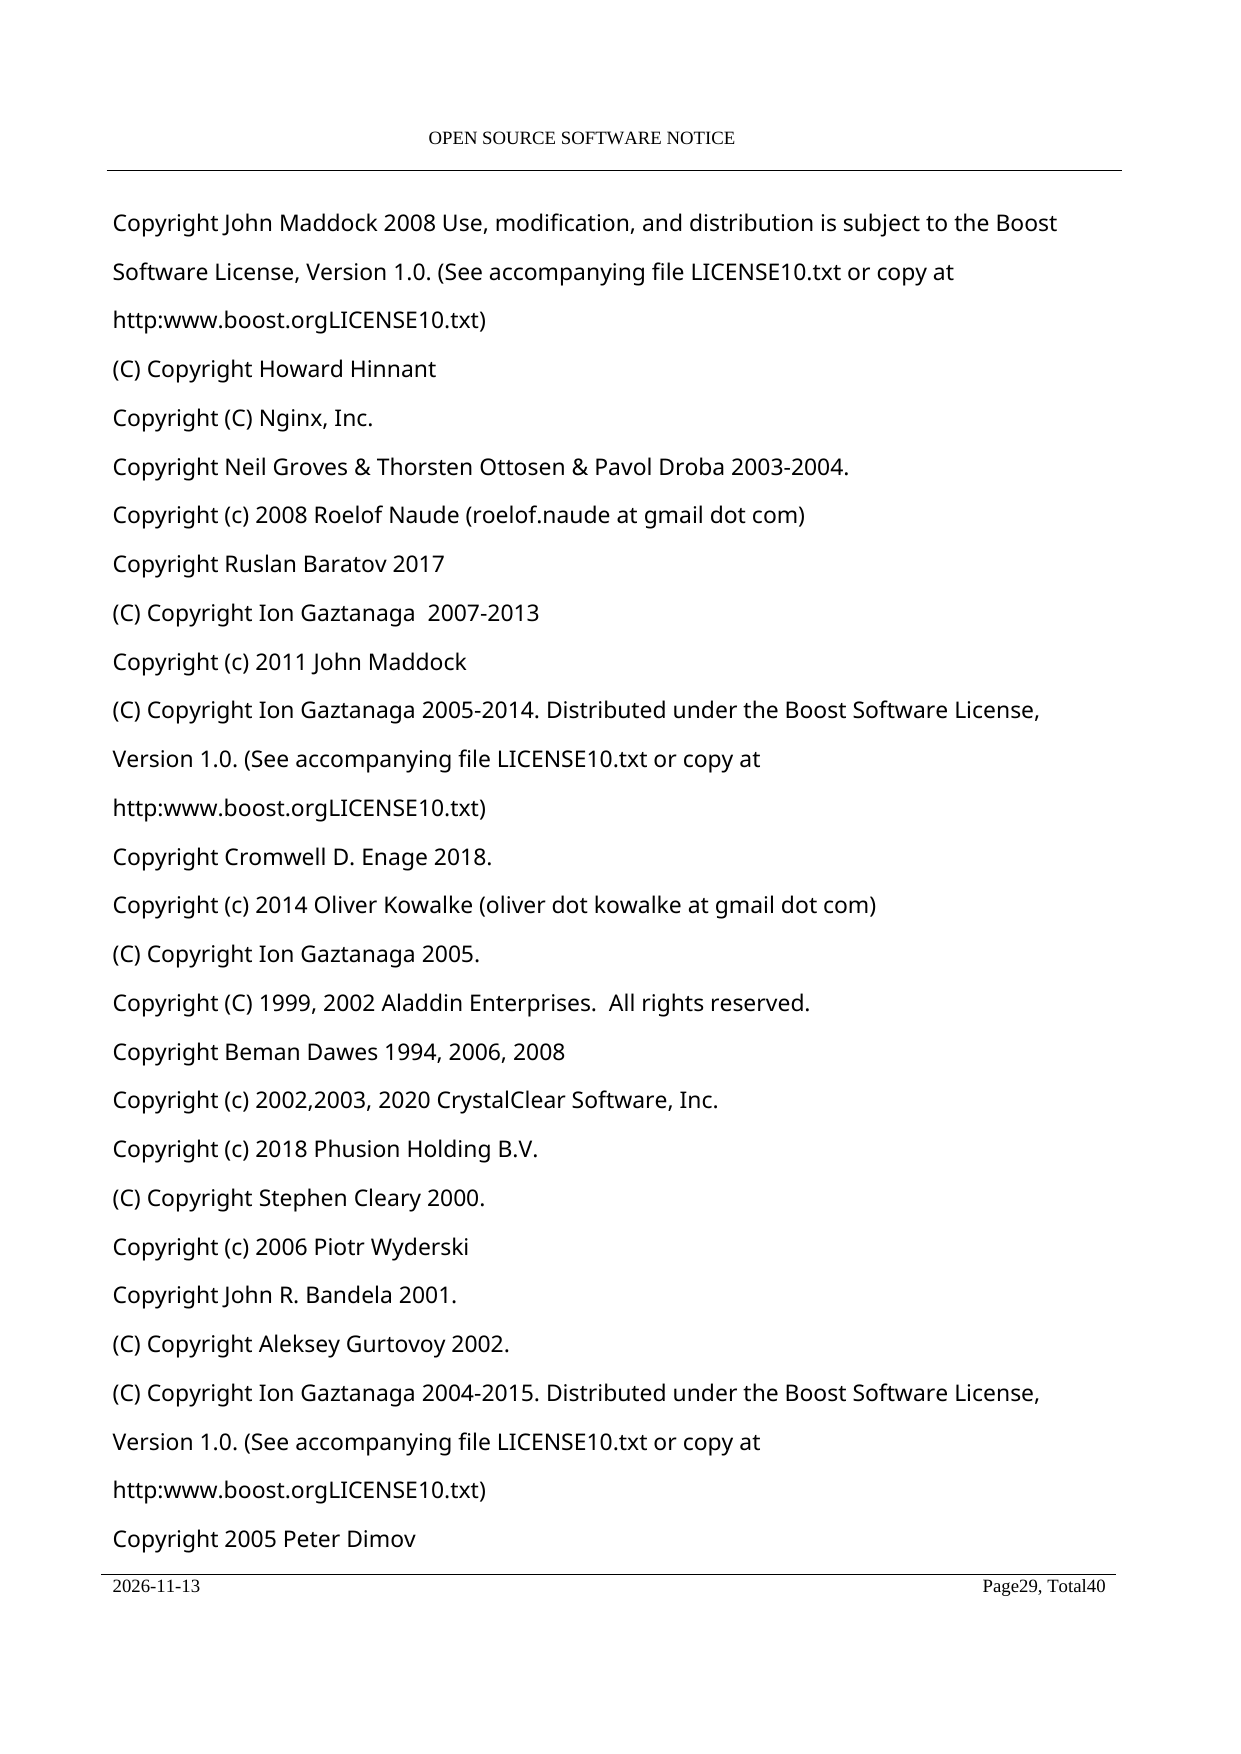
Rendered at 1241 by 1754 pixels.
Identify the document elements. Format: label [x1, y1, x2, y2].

text [112, 206, 1128, 1555]
